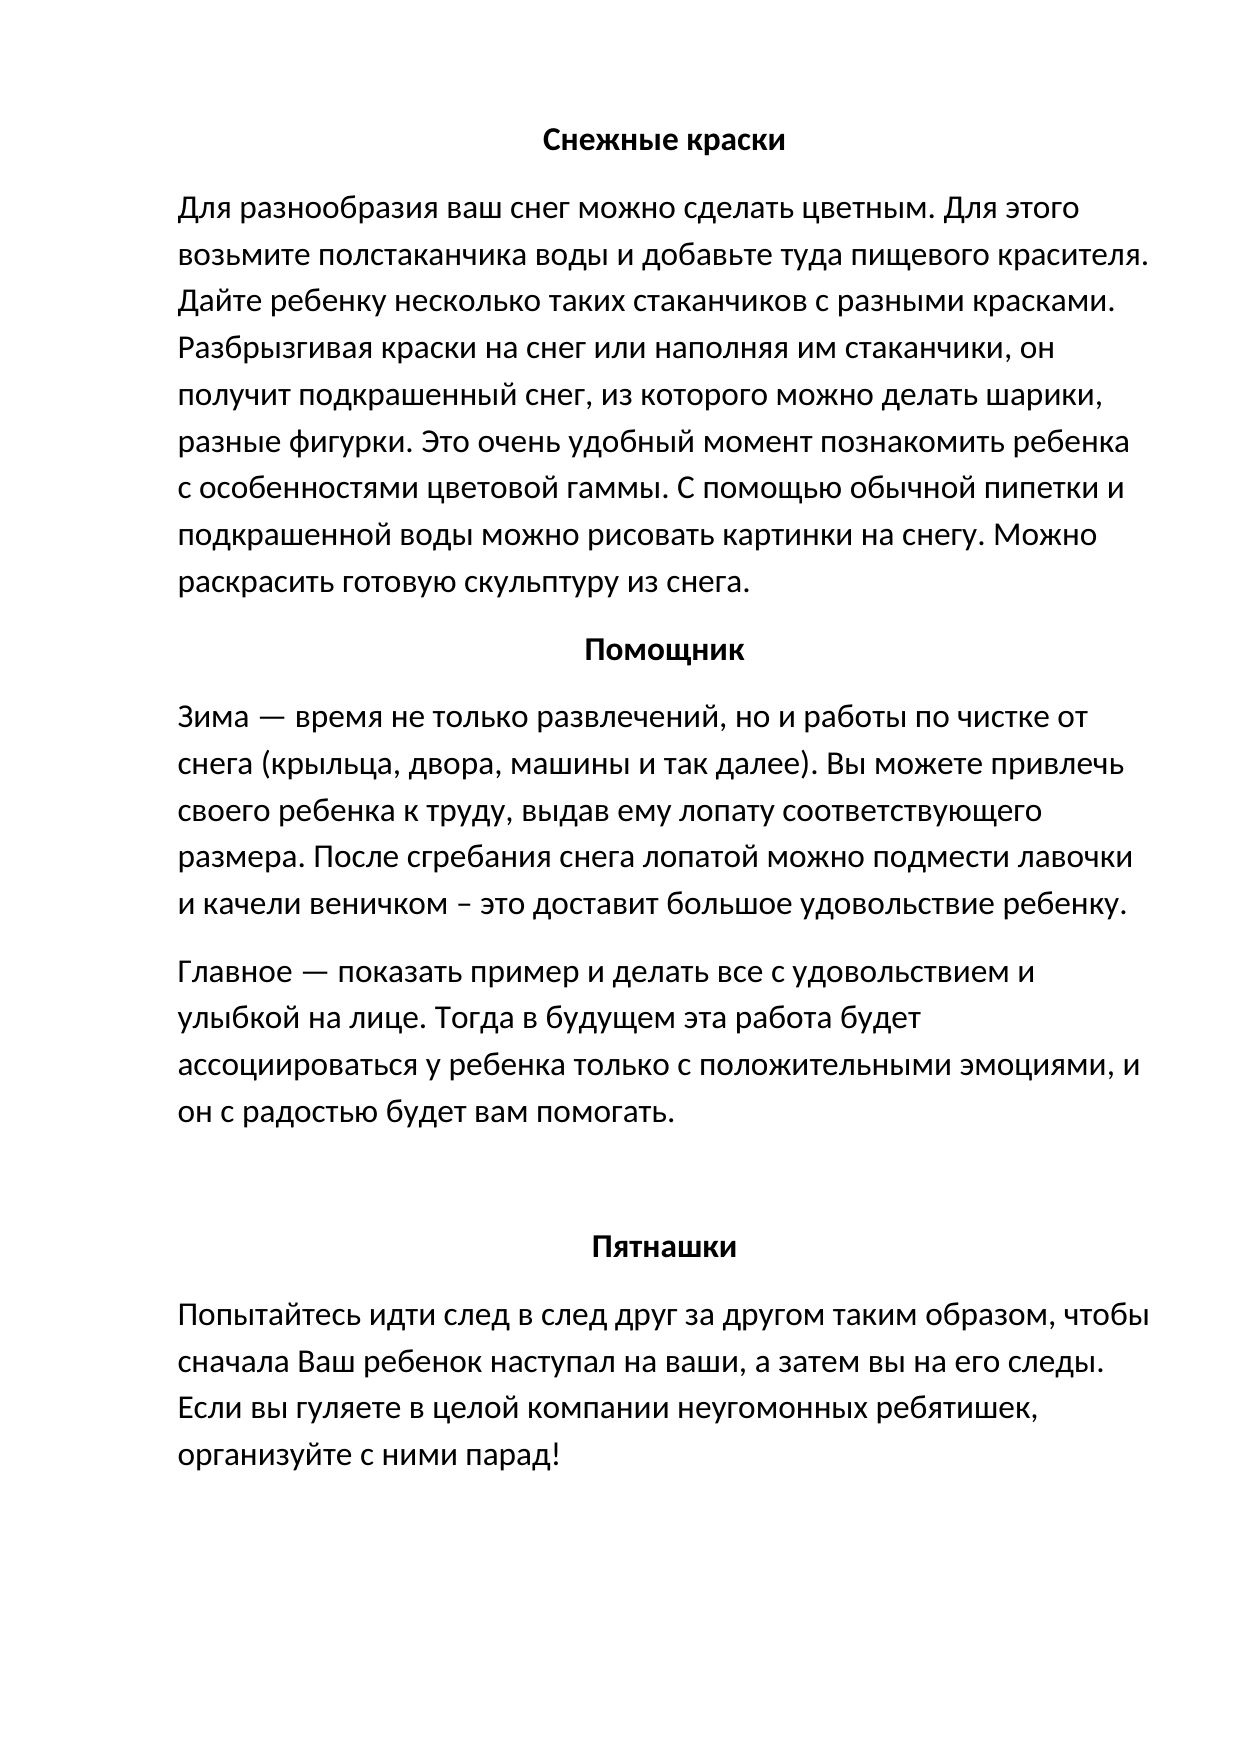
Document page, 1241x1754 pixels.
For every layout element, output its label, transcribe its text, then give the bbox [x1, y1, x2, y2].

text Снежные краски [177, 118, 1152, 159]
text Для разнообразия ваш снег можно сделать цветным. Для этого возьмите полстаканчика воды и добавьте туда пищевого красителя. Дайте ребенку несколько таких стаканчиков с разными красками. Разбрызгивая краски на снег или наполняя им стаканчики, он получит подкрашенный снег, из которого можно делать шарики, разные фигурки. Это очень удобный момент познакомить ребенка с особенностями цветовой гаммы. С помощью обычной пипетки и подкрашенной воды можно рисовать картинки на снегу. Можно раскрасить готовую скульптуру из снега. [177, 186, 1152, 601]
text Пятнашки [177, 1225, 1152, 1266]
text Попытайтесь идти след в след друг за другом таким образом, чтобы сначала Ваш ребенок наступал на ваши, а затем вы на его следы. Если вы гуляете в целой компании неугомонных ребятишек, организуйте с ними парад! [177, 1293, 1152, 1474]
text Главное — показать пример и делать все с удовольствием и улыбкой на лице. Тогда в будущем эта работа будет ассоциироваться у ребенка только с положительными эмоциями, и он с радостью будет вам помогать. [177, 950, 1152, 1131]
text Помощник [177, 627, 1152, 668]
text Зима — время не только развлечений, но и работы по чистке от снега (крыльца, двора, машины и так далее). Вы можете привлечь своего ребенка к труду, выдав ему лопату соответствующего размера. После сгребания снега лопатой можно подмести лавочки и качели веничком – это доставит большое удовольствие ребенку. [177, 695, 1152, 923]
